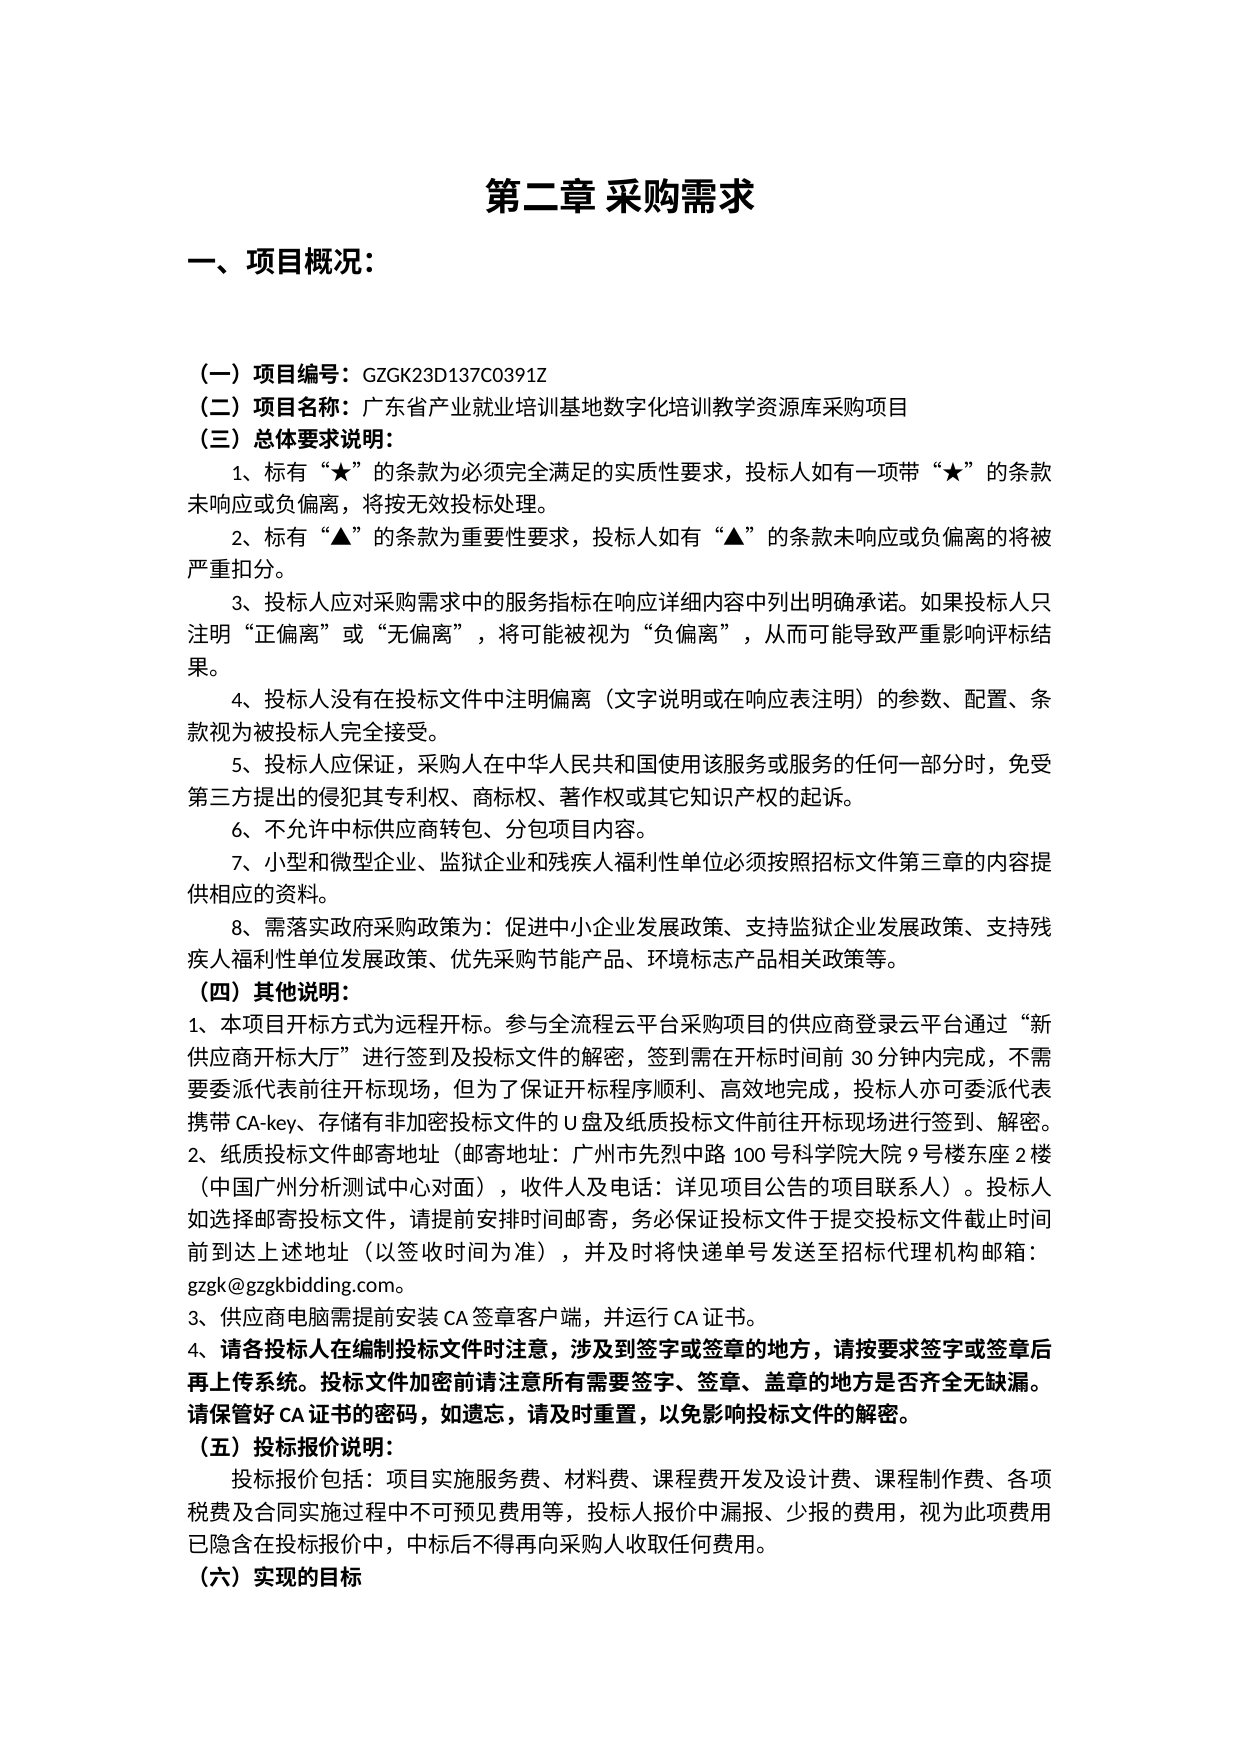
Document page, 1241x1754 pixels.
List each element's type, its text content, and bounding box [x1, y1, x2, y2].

text 3、投标人应对采购需求中的服务指标在响应详细内容中列出明确承诺。如果投标人只注明“正偏离”或“无偏离”，将可能被视为“负偏离”，从而可能导致严重影响评标结果。 [187, 584, 1053, 682]
text （五）投标报价说明： [187, 1429, 1053, 1462]
text （一）项目编号：GZGK23D137C0391Z [187, 357, 1053, 389]
text （四）其他说明： [187, 974, 1053, 1007]
text 2、纸质投标文件邮寄地址（邮寄地址：广州市先烈中路100号科学院大院9号楼东座2楼（中国广州分析测试中心对面），收件人及电话：详见项目公告的项目联系人）。投标人如选择邮寄投标文件，请提前安排时间邮寄，务必保证投标文件于提交投标文件截止时间前到达上述地址（以签收时间为准），并及时将快递单号发送至招标代理机构邮箱：gzgk@gzgkbidding.com。 [187, 1137, 1053, 1299]
text 7、小型和微型企业、监狱企业和残疾人福利性单位必须按照招标文件第三章的内容提供相应的资料。 [187, 844, 1053, 909]
text 2、标有“▲”的条款为重要性要求，投标人如有“▲”的条款未响应或负偏离的将被严重扣分。 [187, 519, 1053, 584]
text 4、投标人没有在投标文件中注明偏离（文字说明或在响应表注明）的参数、配置、条款视为被投标人完全接受。 [187, 682, 1053, 747]
text （三）总体要求说明： [187, 422, 1053, 454]
text （六）实现的目标 [187, 1559, 1053, 1592]
text （二）项目名称：广东省产业就业培训基地数字化培训教学资源库采购项目 [187, 389, 1053, 422]
text 8、需落实政府采购政策为：促进中小企业发展政策、支持监狱企业发展政策、支持残疾人福利性单位发展政策、优先采购节能产品、环境标志产品相关政策等。 [187, 909, 1053, 974]
text 6、不允许中标供应商转包、分包项目内容。 [187, 812, 1053, 844]
text 1、本项目开标方式为远程开标。参与全流程云平台采购项目的供应商登录云平台通过“新供应商开标大厅”进行签到及投标文件的解密，签到需在开标时间前30分钟内完成，不需要委派代表前往开标现场，但为了保证开标程序顺利、高效地完成，投标人亦可委派代表携带CA-key、存储有非加密投标文件的U盘及纸质投标文件前往开标现场进行签到、解密。 [187, 1007, 1053, 1137]
text 投标报价包括：项目实施服务费、材料费、课程费开发及设计费、课程制作费、各项税费及合同实施过程中不可预见费用等，投标人报价中漏报、少报的费用，视为此项费用已隐含在投标报价中，中标后不得再向采购人收取任何费用。 [187, 1462, 1053, 1559]
text 3、供应商电脑需提前安装CA签章客户端，并运行CA证书。 [187, 1299, 1053, 1332]
text 第二章 采购需求 [187, 162, 1053, 227]
text 4、请各投标人在编制投标文件时注意，涉及到签字或签章的地方，请按要求签字或签章后再上传系统。投标文件加密前请注意所有需要签字、签章、盖章的地方是否齐全无缺漏。请保管好CA证书的密码，如遗忘，请及时重置，以免影响投标文件的解密。 [187, 1332, 1053, 1429]
text 一、项目概况： [187, 227, 1053, 292]
text 5、投标人应保证，采购人在中华人民共和国使用该服务或服务的任何一部分时，免受第三方提出的侵犯其专利权、商标权、著作权或其它知识产权的起诉。 [187, 747, 1053, 812]
text 1、标有“★”的条款为必须完全满足的实质性要求，投标人如有一项带“★”的条款未响应或负偏离，将按无效投标处理。 [187, 454, 1053, 519]
